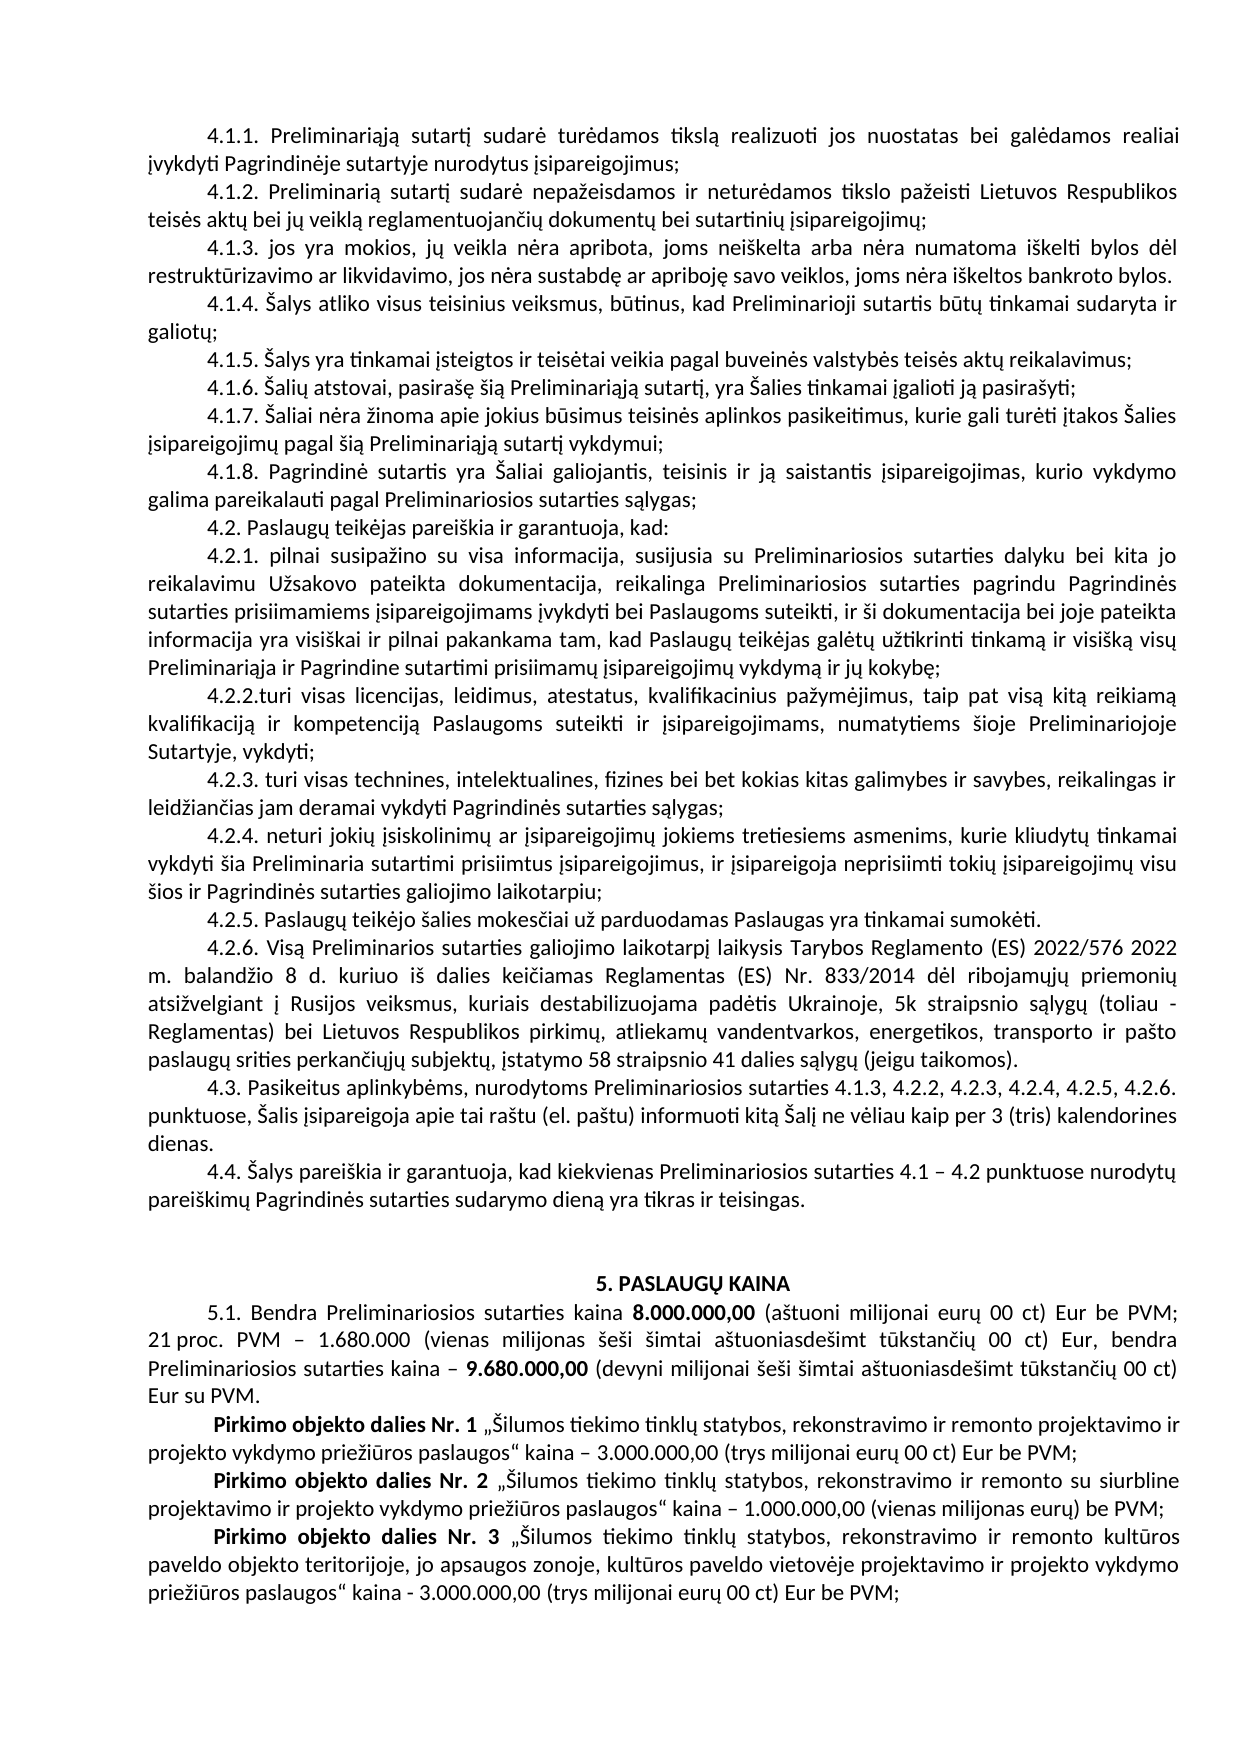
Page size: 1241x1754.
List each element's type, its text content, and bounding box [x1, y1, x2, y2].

list 4.2.6. Visą Preliminarios sutarties galiojimo laikotarpį laikysis Tarybos Reglamento (ES) 2022/576 2022 m. balandžio 8 d. kuriuo iš dalies keičiamas Reglamentas (ES) Nr. 833/2014 dėl ribojamųjų priemonių atsižvelgiant į Rusijos veiksmus, kuriais destabilizuojama padėtis Ukrainoje, 5k straipsnio sąlygų (toliau - Reglamentas) bei Lietuvos Respublikos pirkimų, atliekamų vandentvarkos, energetikos, transporto ir pašto paslaugų srities perkančiųjų subjektų, įstatymo 58 straipsnio 41 dalies sąlygų (jeigu taikomos). [148, 933, 1179, 1073]
list 4.1.1. Preliminariąją sutartį sudarė turėdamos tikslą realizuoti jos nuostatas bei galėdamos realiai įvykdyti Pagrindinėje sutartyje nurodytus įsipareigojimus; [148, 121, 1181, 177]
list 4.1.4. Šalys atliko visus teisinius veiksmus, būtinus, kad Preliminarioji sutartis būtų tinkamai sudaryta ir galiotų; [148, 289, 1179, 345]
list 4.2.2.turi visas licencijas, leidimus, atestatus, kvalifikacinius pažymėjimus, taip pat visą kitą reikiamą kvalifikaciją ir kompetenciją Paslaugoms suteikti ir įsipareigojimams, numatytiems šioje Preliminariojoje Sutartyje, vykdyti; [148, 681, 1179, 765]
list 4.1.3. jos yra mokios, jų veikla nėra apribota, joms neiškelta arba nėra numatoma iškelti bylos dėl restruktūrizavimo ar likvidavimo, jos nėra sustabdę ar apriboję savo veiklos, joms nėra iškeltos bankroto bylos. [148, 233, 1179, 289]
text 5. PASLAUGŲ KAINA [148, 1269, 1179, 1298]
list 4.2.4. neturi jokių įsiskolinimų ar įsipareigojimų jokiems tretiesiems asmenims, kurie kliudytų tinkamai vykdyti šia Preliminaria sutartimi prisiimtus įsipareigojimus, ir įsipareigoja neprisiimti tokių įsipareigojimų visu šios ir Pagrindinės sutarties galiojimo laikotarpiu; [148, 821, 1179, 905]
list 4.2.5. Paslaugų teikėjo šalies mokesčiai už parduodamas Paslaugas yra tinkamai sumokėti. [148, 905, 1179, 933]
list 4.3. Pasikeitus aplinkybėms, nurodytoms Preliminariosios sutarties 4.1.3, 4.2.2, 4.2.3, 4.2.4, 4.2.5, 4.2.6. punktuose, Šalis įsipareigoja apie tai raštu (el. paštu) informuoti kitą Šalį ne vėliau kaip per 3 (tris) kalendorines dienas. [148, 1073, 1179, 1157]
list 4.4. Šalys pareiškia ir garantuoja, kad kiekvienas Preliminariosios sutarties 4.1 – 4.2 punktuose nurodytų pareiškimų Pagrindinės sutarties sudarymo dieną yra tikras ir teisingas. [148, 1157, 1179, 1213]
text Pirkimo objekto dalies Nr. 1 „Šilumos tiekimo tinklų statybos, rekonstravimo ir remonto projektavimo ir projekto vykdymo priežiūros paslaugos“ kaina – 3.000.000,00 (trys milijonai eurų 00 ct) Eur be PVM; [148, 1410, 1181, 1466]
text 5.1. Bendra Preliminariosios sutarties kaina 8.000.000,00 (aštuoni milijonai eurų 00 ct) Eur be PVM; 21 proc. PVM – 1.680.000 (vienas milijonas šeši šimtai aštuoniasdešimt tūkstančių 00 ct) Eur, bendra Preliminariosios sutarties kaina – 9.680.000,00 (devyni milijonai šeši šimtai aštuoniasdešimt tūkstančių 00 ct) Eur su PVM. [148, 1298, 1179, 1410]
list 4.1.2. Preliminarią sutartį sudarė nepažeisdamos ir neturėdamos tikslo pažeisti Lietuvos Respublikos teisės aktų bei jų veiklą reglamentuojančių dokumentų bei sutartinių įsipareigojimų; [148, 177, 1179, 233]
text 4.2. Paslaugų teikėjas pareiškia ir garantuoja, kad: [148, 513, 1179, 541]
text Pirkimo objekto dalies Nr. 3 „Šilumos tiekimo tinklų statybos, rekonstravimo ir remonto kultūros paveldo objekto teritorijoje, jo apsaugos zonoje, kultūros paveldo vietovėje projektavimo ir projekto vykdymo priežiūros paslaugos“ kaina - 3.000.000,00 (trys milijonai eurų 00 ct) Eur be PVM; [148, 1522, 1181, 1606]
list 4.2.1. pilnai susipažino su visa informacija, susijusia su Preliminariosios sutarties dalyku bei kita jo reikalavimu Užsakovo pateikta dokumentacija, reikalinga Preliminariosios sutarties pagrindu Pagrindinės sutarties prisiimamiems įsipareigojimams įvykdyti bei Paslaugoms suteikti, ir ši dokumentacija bei joje pateikta informacija yra visiškai ir pilnai pakankama tam, kad Paslaugų teikėjas galėtų užtikrinti tinkamą ir visišką visų Preliminariąja ir Pagrindine sutartimi prisiimamų įsipareigojimų vykdymą ir jų kokybę; [148, 541, 1179, 681]
list 4.1.8. Pagrindinė sutartis yra Šaliai galiojantis, teisinis ir ją saistantis įsipareigojimas, kurio vykdymo galima pareikalauti pagal Preliminariosios sutarties sąlygas; [148, 457, 1179, 513]
list 4.1.7. Šaliai nėra žinoma apie jokius būsimus teisinės aplinkos pasikeitimus, kurie gali turėti įtakos Šalies įsipareigojimų pagal šią Preliminariąją sutartį vykdymui; [148, 401, 1179, 457]
list 4.1.6. Šalių atstovai, pasirašę šią Preliminariąją sutartį, yra Šalies tinkamai įgalioti ją pasirašyti; [148, 373, 1179, 401]
text Pirkimo objekto dalies Nr. 2 „Šilumos tiekimo tinklų statybos, rekonstravimo ir remonto su siurbline projektavimo ir projekto vykdymo priežiūros paslaugos“ kaina – 1.000.000,00 (vienas milijonas eurų) be PVM; [148, 1466, 1181, 1522]
list 4.1.5. Šalys yra tinkamai įsteigtos ir teisėtai veikia pagal buveinės valstybės teisės aktų reikalavimus; [148, 345, 1179, 373]
list 4.2.3. turi visas technines, intelektualines, fizines bei bet kokias kitas galimybes ir savybes, reikalingas ir leidžiančias jam deramai vykdyti Pagrindinės sutarties sąlygas; [148, 765, 1179, 821]
